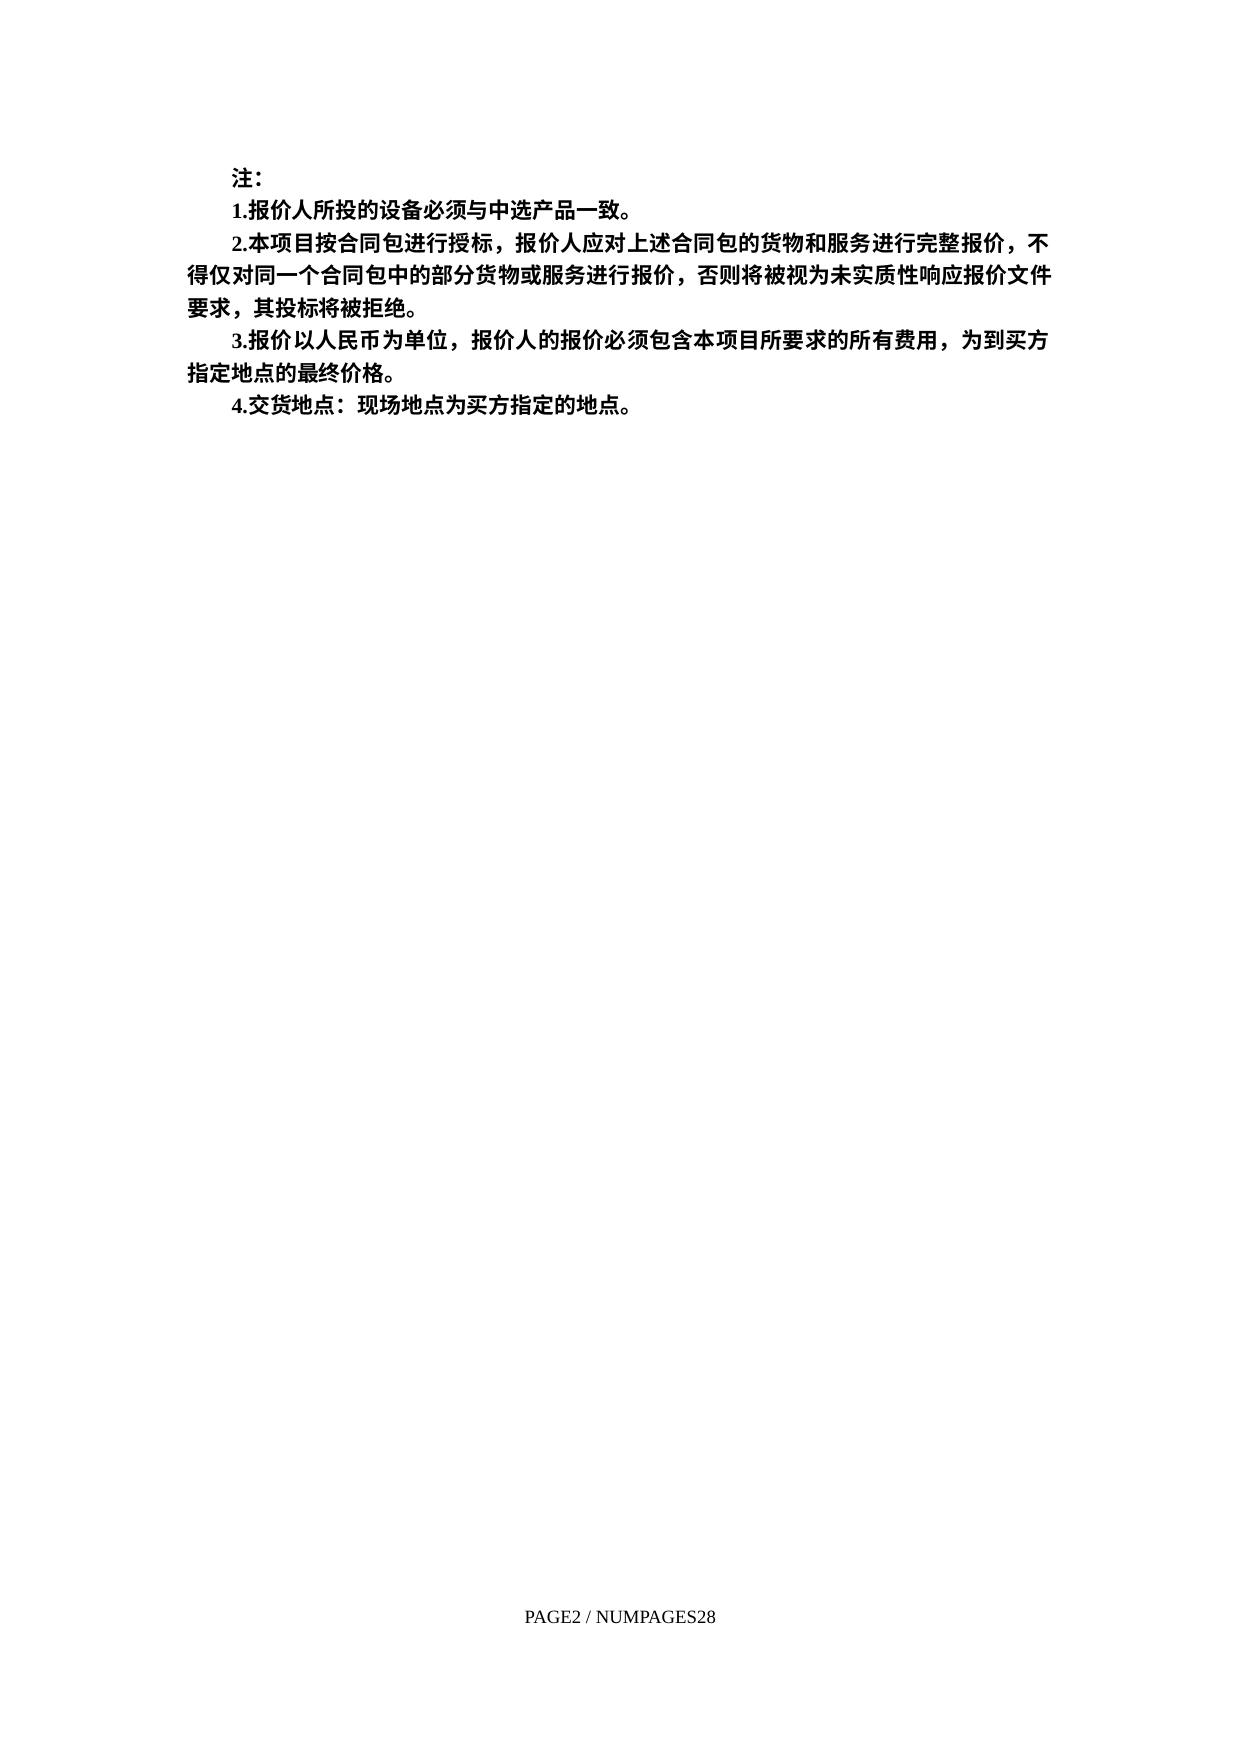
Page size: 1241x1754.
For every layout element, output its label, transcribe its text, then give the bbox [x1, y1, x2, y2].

text 4.交货地点：现场地点为买方指定的地点。 [187, 388, 1053, 420]
text 注： [187, 160, 1053, 193]
text 1.报价人所投的设备必须与中选产品一致。 [187, 193, 1053, 225]
text 3.报价以人民币为单位，报价人的报价必须包含本项目所要求的所有费用，为到买方指定地点的最终价格。 [187, 323, 1053, 388]
text 2.本项目按合同包进行授标，报价人应对上述合同包的货物和服务进行完整报价，不得仅对同一个合同包中的部分货物或服务进行报价，否则将被视为未实质性响应报价文件要求，其投标将被拒绝。 [187, 225, 1053, 323]
